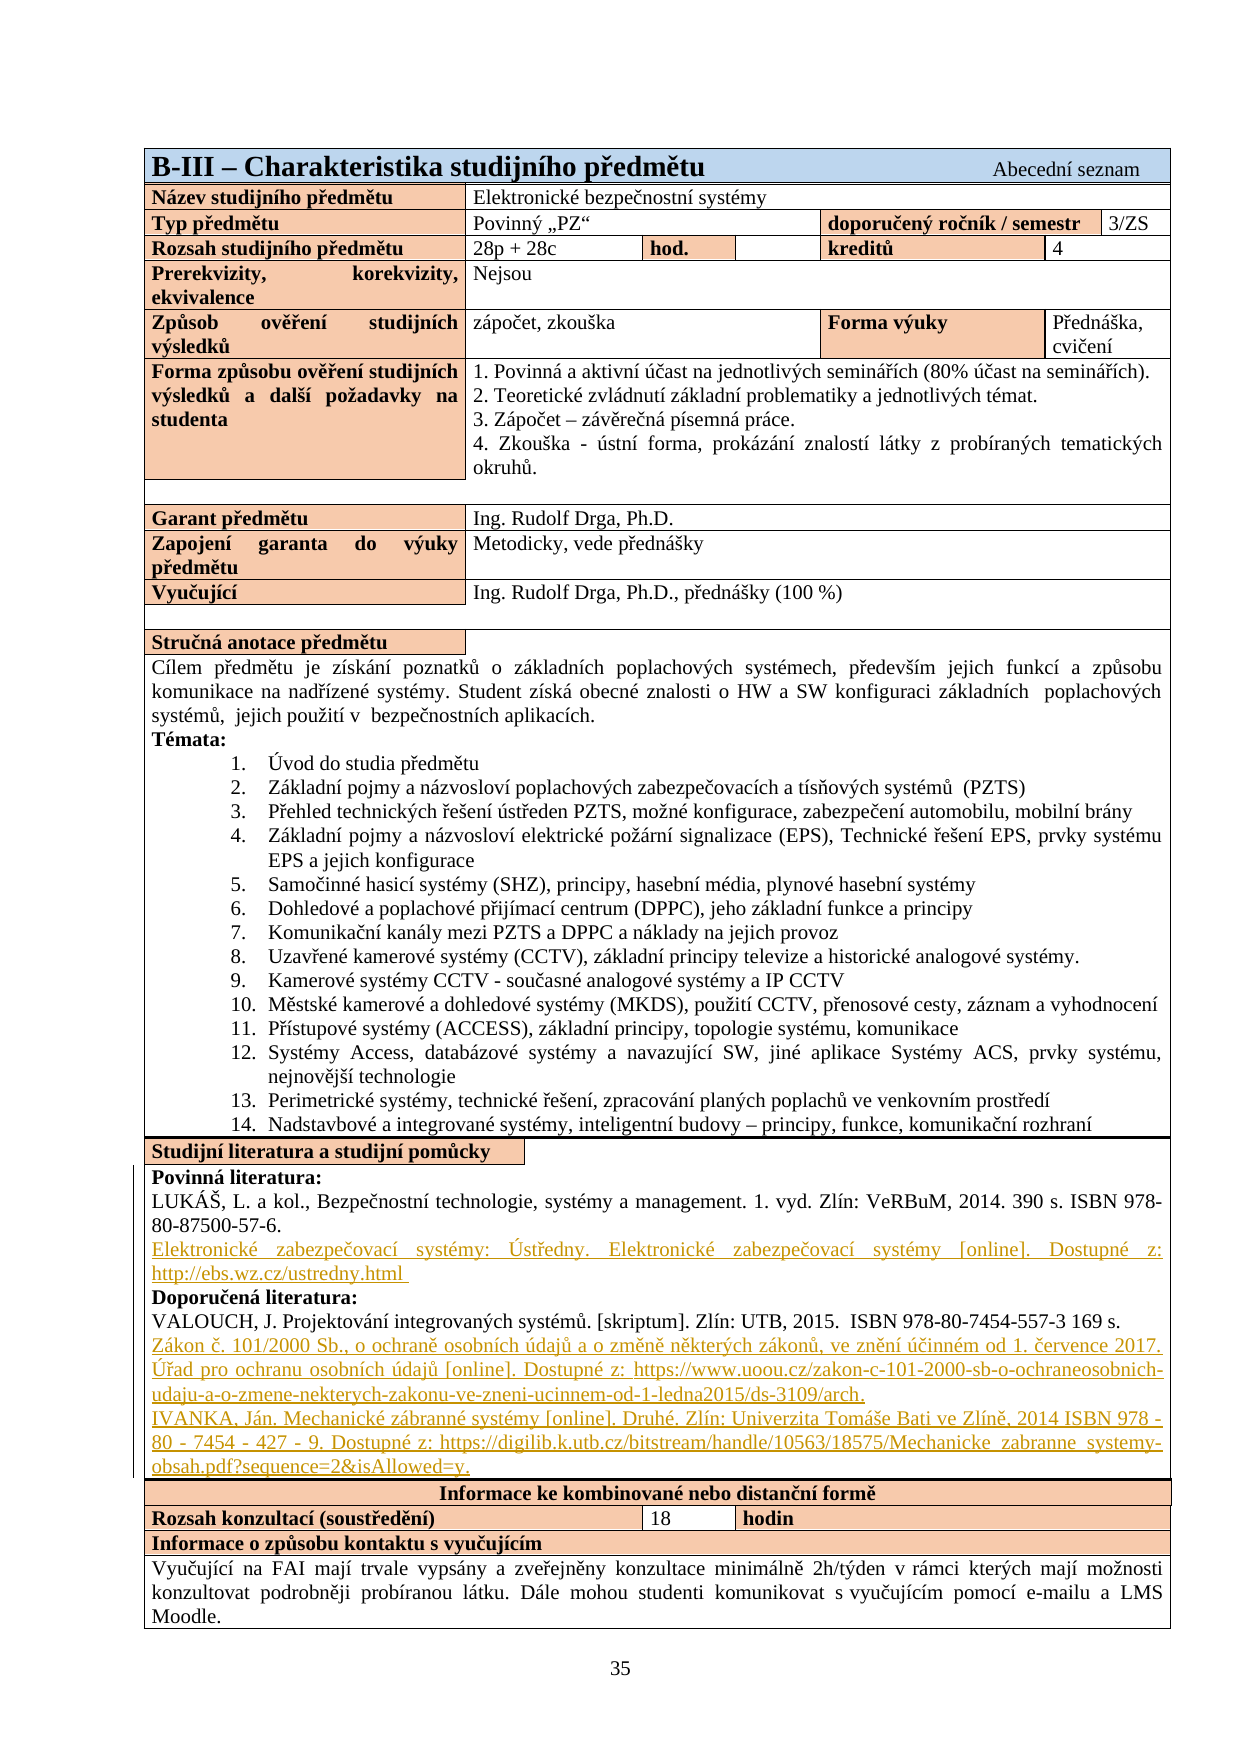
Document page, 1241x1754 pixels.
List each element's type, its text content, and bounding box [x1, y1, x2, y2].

table_cell Rozsah konzultací (soustředění) [145, 1506, 642, 1529]
table_cell [525, 1139, 1170, 1164]
table_cell Způsob ověření studijních výsledků [145, 310, 465, 358]
table_cell 28p + 28c [466, 236, 642, 259]
table_cell Garant předmětu [145, 505, 465, 529]
table_cell Informace ke kombinované nebo distanční formě [145, 1481, 1171, 1505]
table_cell zápočet, zkouška [466, 310, 820, 358]
table_cell Nejsou [466, 261, 1170, 309]
table_cell Studijní literatura a studijní pomůcky [145, 1139, 524, 1164]
table_cell 3/ZS [1102, 210, 1170, 234]
table_cell hodin [736, 1506, 1170, 1529]
table_cell hod. [643, 236, 735, 259]
table_cell Forma způsobu ověření studijních výsledků a další požadavky na studenta [145, 359, 465, 479]
table_cell Informace o způsobu kontaktu s vyučujícím [145, 1531, 1170, 1554]
table_cell [736, 236, 820, 259]
table_cell Stručná anotace předmětu [145, 630, 465, 654]
table_cell Vyučující na FAI mají trvale vypsány a zveřejněny konzultace minimálně 2h/týden v rámci kterých mají možnosti konzultovat podrobněji probíranou látku. Dále mohou studenti komunikovat s vyučujícím pomocí e-mailu a LMS Moodle. [145, 1556, 1170, 1628]
table_cell 18 [643, 1506, 735, 1529]
table_cell Název studijního předmětu [145, 185, 465, 209]
table_cell Forma výuky [821, 310, 1044, 358]
table_cell Metodicky, vede přednášky [466, 531, 1170, 579]
table_cell Ing. Rudolf Drga, Ph.D., přednášky (100 %) [466, 580, 1170, 604]
table_cell [145, 479, 1170, 504]
table_header B-III – Charakteristika studijního předmětu Abecední seznam [145, 149, 1170, 182]
table_cell Prerekvizity, korekvizity, ekvivalence [145, 261, 465, 309]
table_cell 1. Povinná a aktivní účast na jednotlivých seminářích (80% účast na seminářích). 2. Teoretické zvládnutí základní problematiky a jednotlivých témat. 3. Zápočet – závěrečná písemná práce. 4. Zkouška - ústní forma, prokázání znalostí látky z probíraných tematických okruhů. [466, 359, 1170, 479]
table_cell 4 [1046, 236, 1170, 259]
table_cell Přednáška, cvičení [1046, 310, 1170, 358]
table_cell kreditů [821, 236, 1044, 259]
table_cell Elektronické bezpečnostní systémy [466, 185, 1170, 209]
table_cell [466, 630, 1170, 654]
table_cell [145, 604, 1170, 629]
table_cell Typ předmětu [145, 210, 465, 234]
table_cell Ing. Rudolf Drga, Ph.D. [466, 505, 1170, 529]
table_cell Zapojení garanta do výuky předmětu [145, 531, 465, 579]
table_cell Povinný „PZ“ [466, 210, 820, 234]
table_cell Vyučující [145, 580, 465, 604]
table_cell doporučený ročník / semestr [821, 210, 1101, 234]
table_cell Povinná literatura: LUKÁŠ, L. a kol., Bezpečnostní technologie, systémy a management. 1. vyd. Zlín: VeRBuM, 2014. 390 s. ISBN 978-80-87500-57-6. Doporučená literatura: VALOUCH, J. Projektování integrovaných systémů. [skriptum]. Zlín: UTB, 2015. ISBN 978-80-7454-557-3 169 s. [145, 1164, 1170, 1478]
table_cell Cílem předmětu je získání poznatků o základních poplachových systémech, především jejich funkcí a způsobu komunikace na nadřízené systémy. Student získá obecné znalosti o HW a SW konfiguraci základních poplachových systémů, jejich použití v bezpečnostních aplikacích. Témata: Úvod do studia předmětu Základní pojmy a názvosloví poplachových zabezpečovacích a tísňových systémů (PZTS) Přehled technických řešení ústředen PZTS, možné konfigurace, zabezpečení automobilu, mobilní brány Základní pojmy a názvosloví elektrické požární signalizace (EPS), Technické řešení EPS, prvky systému EPS a jejich konfigurace Samočinné hasicí systémy (SHZ), principy, hasební média, plynové hasební systémy Dohledové a poplachové přijímací centrum (DPPC), jeho základní funkce a principy Komunikační kanály mezi PZTS a DPPC a náklady na jejich provoz Uzavřené kamerové systémy (CCTV), základní principy televize a historické analogové systémy. Kamerové systémy CCTV - současné analogové systémy a IP CCTV Městské kamerové a dohledové systémy (MKDS), použití CCTV, přenosové cesty, záznam a vyhodnocení Přístupové systémy (ACCESS), základní principy, topologie systému, komunikace Systémy Access, databázové systémy a navazující SW, jiné aplikace Systémy ACS, prvky systému, nejnovější technologie Perimetrické systémy, technické řešení, zpracování planých poplachů ve venkovním prostředí Nadstavbové a integrované systémy, inteligentní budovy – principy, funkce, komunikační rozhraní [145, 654, 1170, 1136]
table_cell Rozsah studijního předmětu [145, 236, 465, 259]
